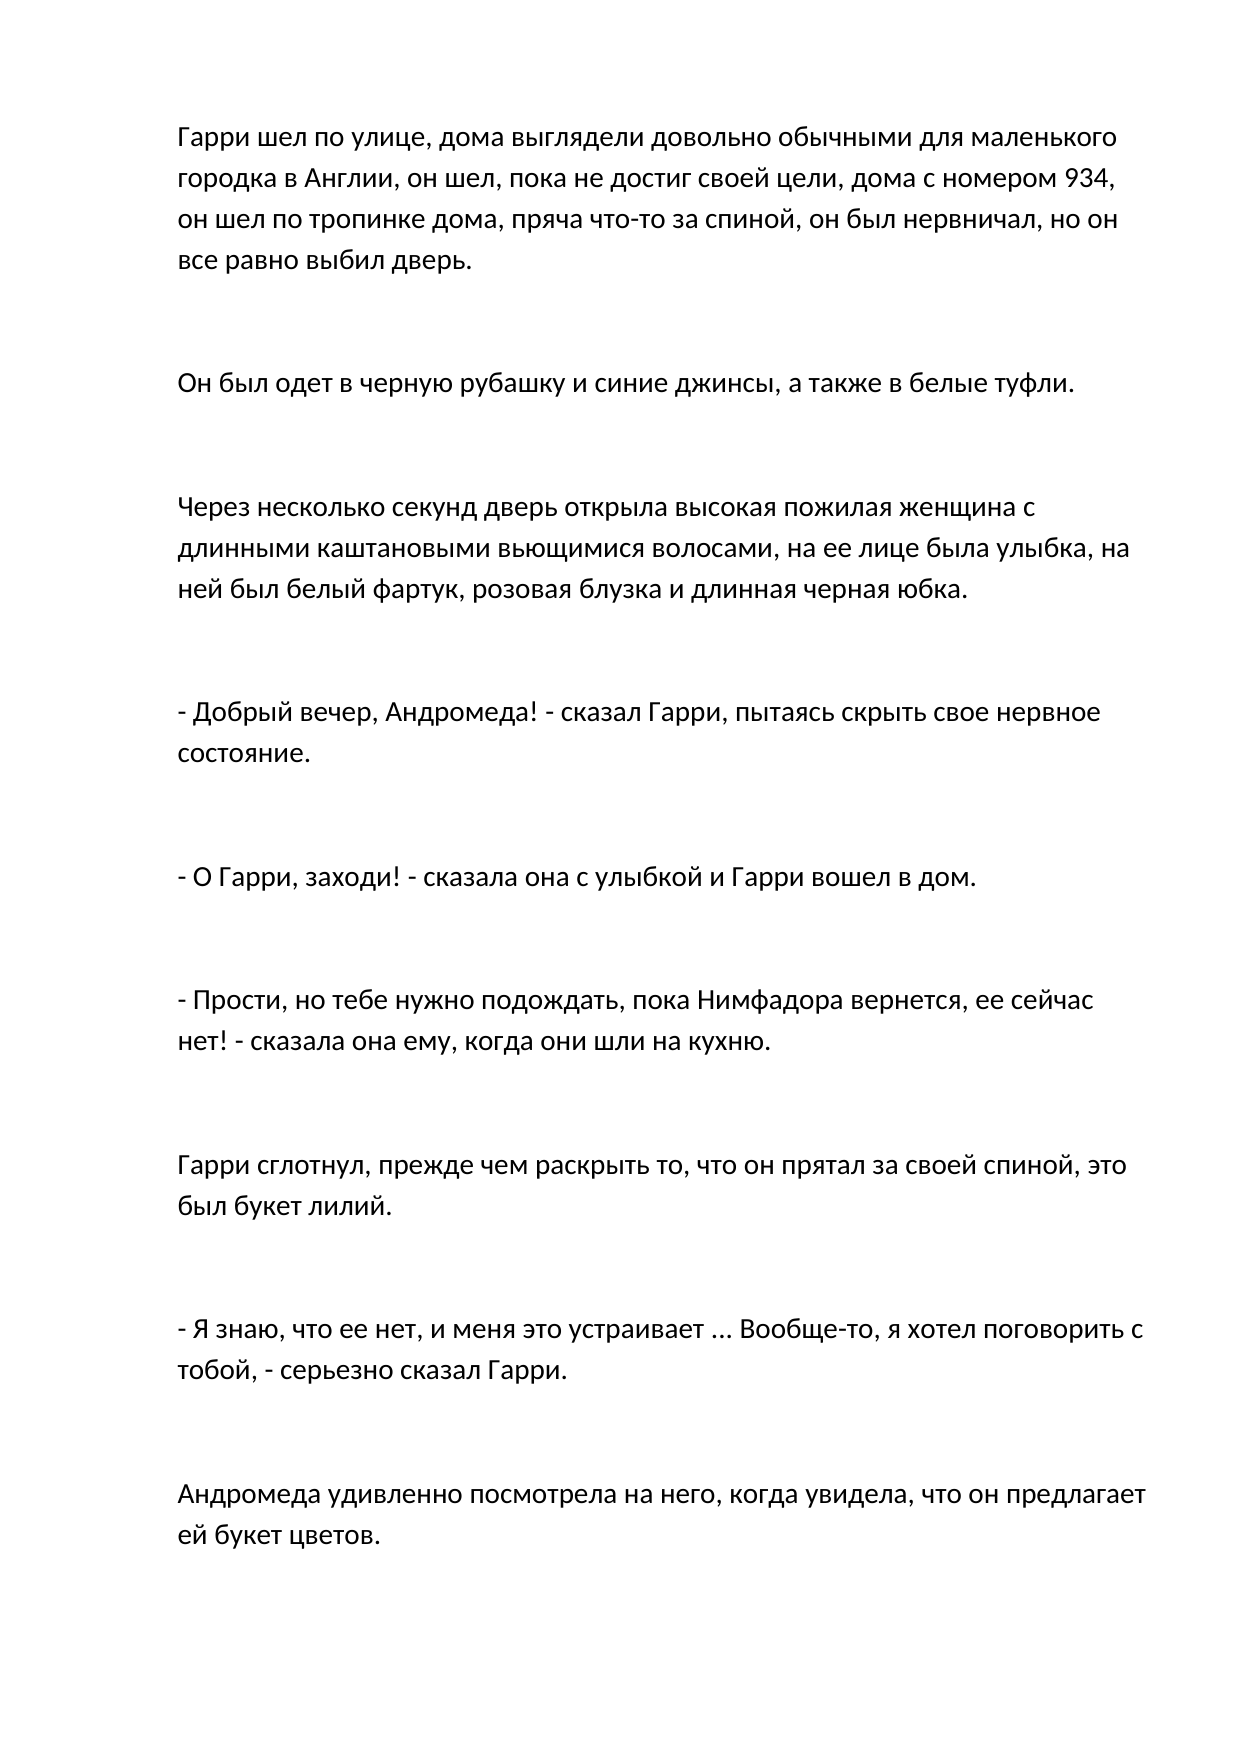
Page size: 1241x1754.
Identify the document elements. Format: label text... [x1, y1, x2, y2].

text Андромеда удивленно посмотрела на него, когда увидела, что он предлагает ей букет цветов. [177, 1475, 1152, 1551]
text Гарри сглотнул, прежде чем раскрыть то, что он прятал за своей спиной, это был букет лилий. [177, 1146, 1152, 1222]
text Через несколько секунд дверь открыла высокая пожилая женщина с длинными каштановыми вьющимися волосами, на ее лице была улыбка, на ней был белый фартук, розовая блузка и длинная черная юбка. [177, 488, 1152, 606]
text Он был одет в черную рубашку и синие джинсы, а также в белые туфли. [177, 364, 1152, 400]
text - Я знаю, что ее нет, и меня это устраивает ... Вообще-то, я хотел поговорить с тобой, - серьезно сказал Гарри. [177, 1310, 1152, 1387]
text - Прости, но тебе нужно подождать, пока Нимфадора вернется, ее сейчас нет! - сказала она ему, когда они шли на кухню. [177, 981, 1152, 1058]
text - Добрый вечер, Андромеда! - сказал Гарри, пытаясь скрыть свое нервное состояние. [177, 693, 1152, 770]
text - О Гарри, заходи! - сказала она с улыбкой и Гарри вошел в дом. [177, 858, 1152, 893]
text Гарри шел по улице, дома выглядели довольно обычными для маленького городка в Англии, он шел, пока не достиг своей цели, дома с номером 934, он шел по тропинке дома, пряча что-то за спиной, он был нервничал, но он все равно выбил дверь. [177, 118, 1152, 277]
